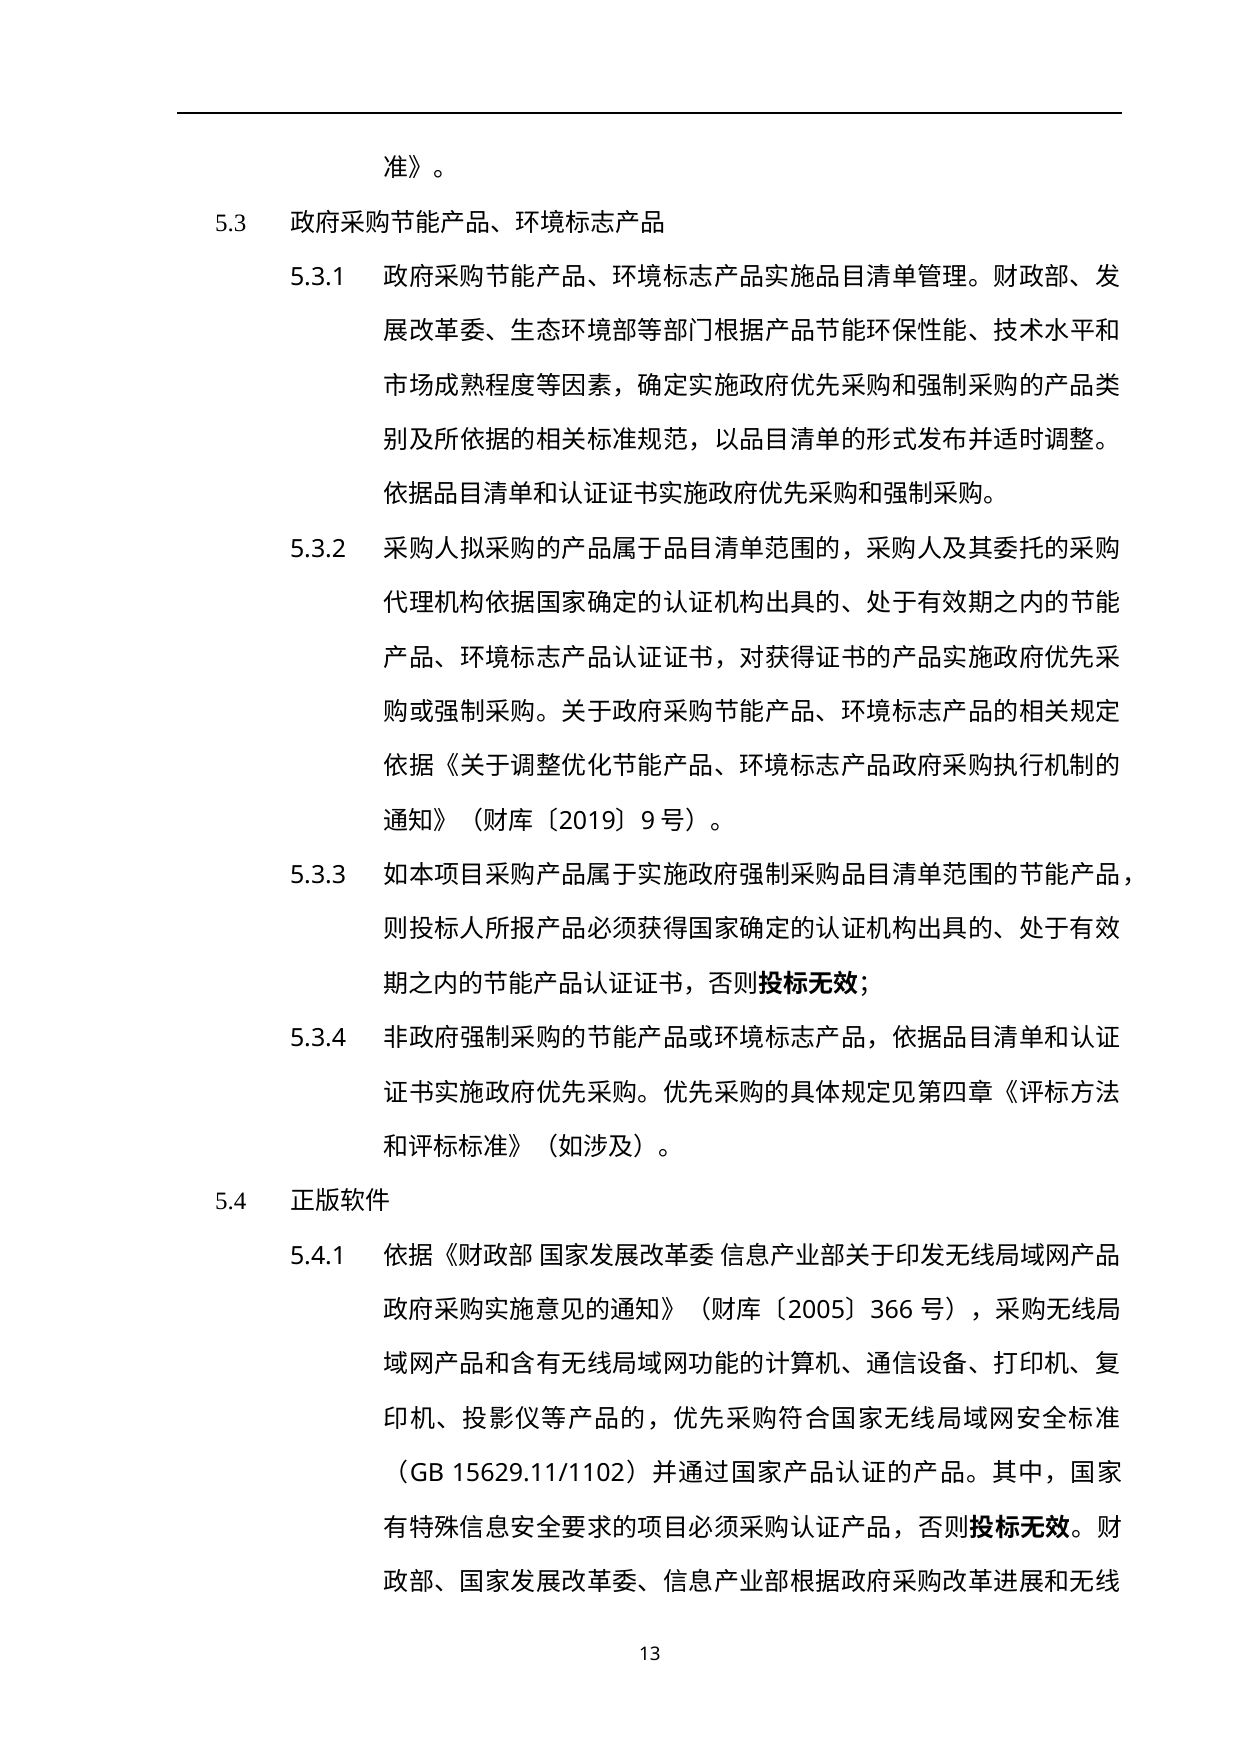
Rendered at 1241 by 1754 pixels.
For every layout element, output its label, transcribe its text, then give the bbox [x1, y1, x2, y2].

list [290, 148, 1122, 184]
list 如本项目采购产品属于实施政府强制采购品目清单范围的节能产品，则投标人所报产品必须获得国家确定的认证机构出具的、处于有效期之内的节能产品认证证书，否则投标无效； [290, 854, 1122, 999]
list 非政府强制采购的节能产品或环境标志产品，依据品目清单和认证证书实施政府优先采购。优先采购的具体规定见第四章《评标方法和评标标准》（如涉及）。 [290, 1018, 1122, 1163]
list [290, 1235, 1122, 1598]
list 采购人拟采购的产品属于品目清单范围的，采购人及其委托的采购代理机构依据国家确定的认证机构出具的、处于有效期之内的节能产品、环境标志产品认证证书，对获得证书的产品实施政府优先采购或强制采购。关于政府采购节能产品、环境标志产品的相关规定依据《关于调整优化节能产品、环境标志产品政府采购执行机制的通知》（财库〔2019〕9号）。 [290, 528, 1122, 836]
list 政府采购节能产品、环境标志产品 [215, 202, 1122, 238]
list 政府采购节能产品、环境标志产品实施品目清单管理。财政部、发展改革委、生态环境部等部门根据产品节能环保性能、技术水平和市场成熟程度等因素，确定实施政府优先采购和强制采购的产品类别及所依据的相关标准规范，以品目清单的形式发布并适时调整。依据品目清单和认证证书实施政府优先采购和强制采购。 [290, 256, 1122, 510]
list 正版软件 [215, 1181, 1122, 1217]
